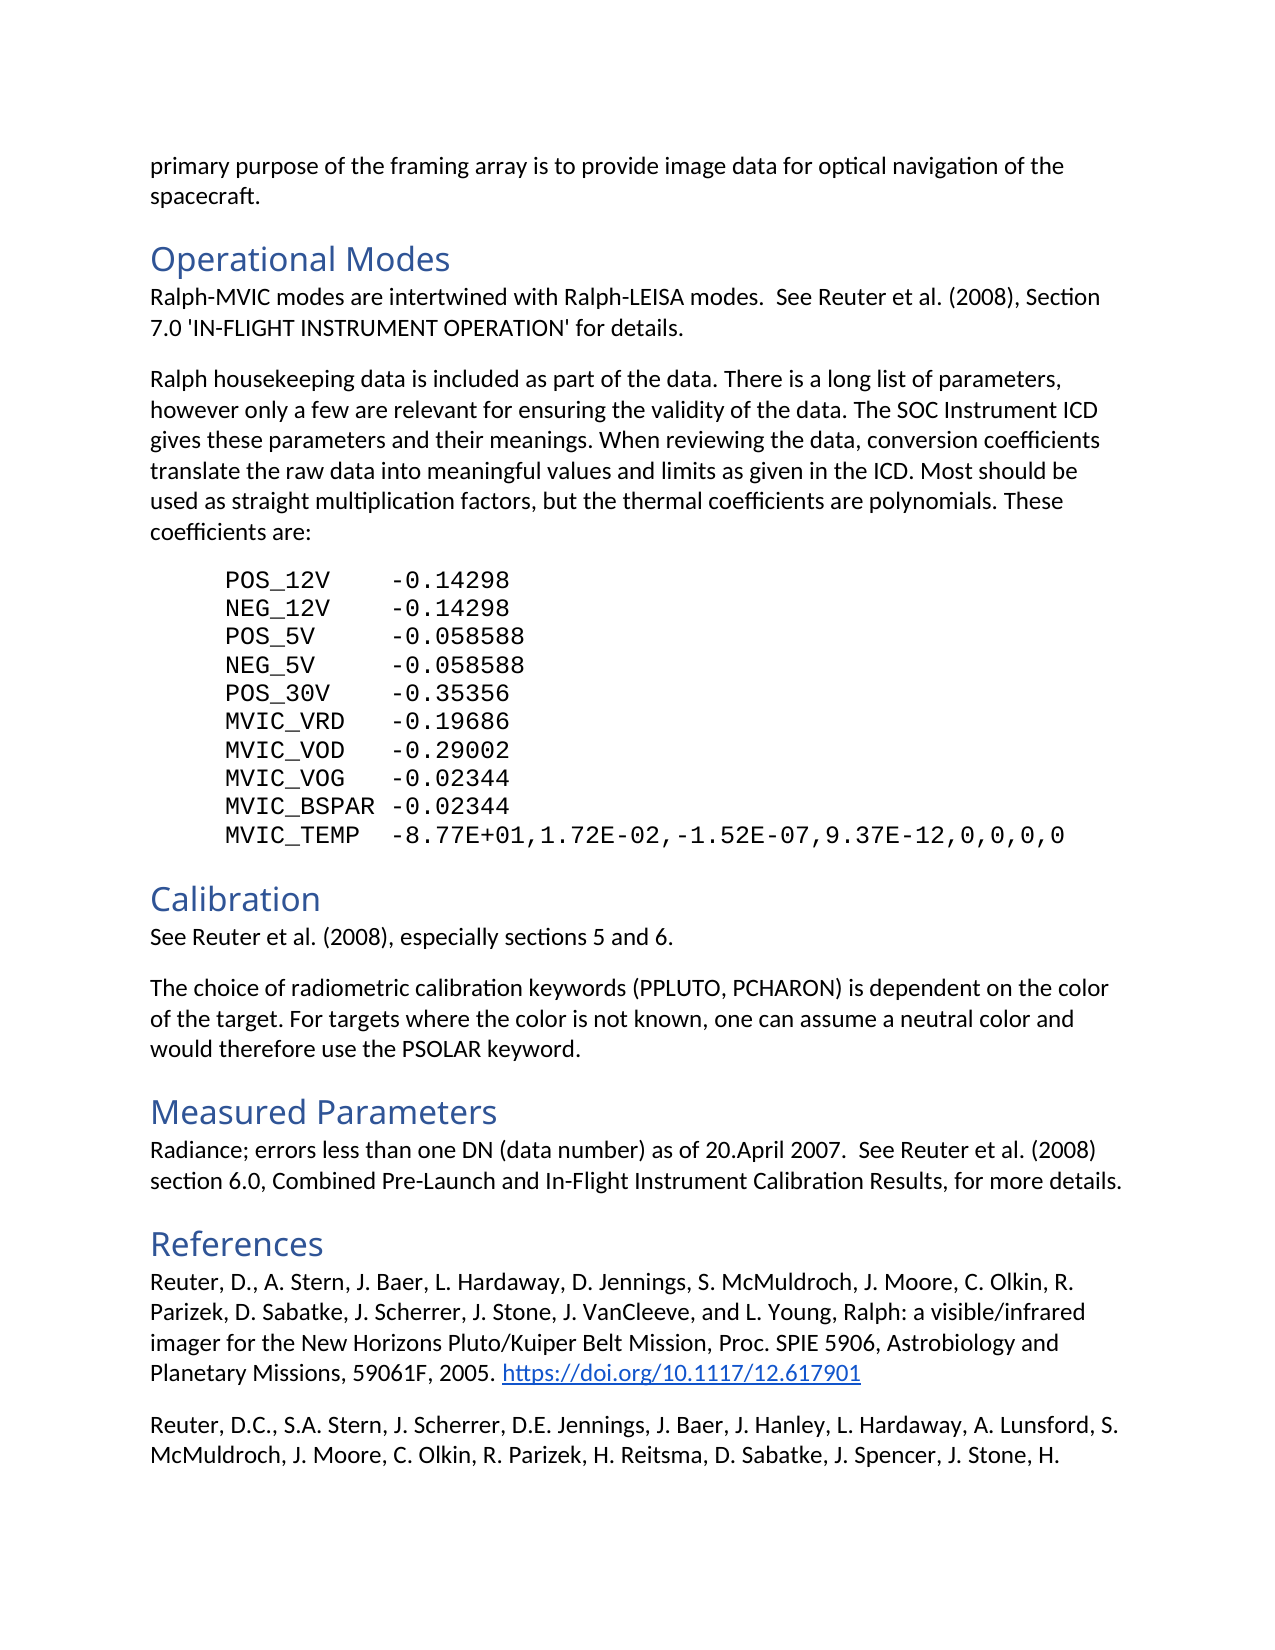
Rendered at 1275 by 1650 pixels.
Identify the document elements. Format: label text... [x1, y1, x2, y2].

text NEG_12V -0.14298 [225, 596, 1125, 624]
text Ralph housekeeping data is included as part of the data. There is a long list of parameters, however only a few are relevant for ensuring the validity of the data. The SOC Instrument ICD gives these parameters and their meanings. When reviewing the data, conversion coefficients translate the raw data into meaningful values and limits as given in the ICD. Most should be used as straight multiplication factors, but the thermal coefficients are polynomials. These coefficients are: [150, 363, 1125, 546]
subtitle Calibration [150, 876, 1125, 921]
text See Reuter et al. (2008), especially sections 5 and 6. [150, 921, 1125, 952]
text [150, 150, 1125, 211]
text MVIC_VRD -0.19686 [225, 709, 1125, 737]
subtitle References [150, 1220, 1125, 1266]
text Ralph-MVIC modes are intertwined with Ralph-LEISA modes. See Reuter et al. (2008), Section 7.0 'IN-FLIGHT INSTRUMENT OPERATION' for details. [150, 281, 1125, 342]
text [150, 1409, 1125, 1470]
text The choice of radiometric calibration keywords (PPLUTO, PCHARON) is dependent on the color of the target. For targets where the color is not known, one can assume a neutral color and would therefore use the PSOLAR keyword. [150, 972, 1125, 1064]
text POS_12V -0.14298 [225, 567, 1125, 596]
text POS_5V -0.058588 [225, 624, 1125, 652]
text MVIC_VOD -0.29002 [225, 737, 1125, 766]
subtitle Measured Parameters [150, 1089, 1125, 1134]
text MVIC_BSPAR -0.02344 [225, 794, 1125, 822]
text MVIC_TEMP -8.77E+01,1.72E-02,-1.52E-07,9.37E-12,0,0,0,0 [225, 822, 1125, 851]
text MVIC_VOG -0.02344 [225, 766, 1125, 794]
text POS_30V -0.35356 [225, 681, 1125, 709]
text Radiance; errors less than one DN (data number) as of 20.April 2007. See Reuter et al. (2008) section 6.0, Combined Pre-Launch and In-Flight Instrument Calibration Results, for more details. [150, 1134, 1125, 1195]
text NEG_5V -0.058588 [225, 652, 1125, 681]
text Reuter, D., A. Stern, J. Baer, L. Hardaway, D. Jennings, S. McMuldroch, J. Moore, C. Olkin, R. Parizek, D. Sabatke, J. Scherrer, J. Stone, J. VanCleeve, and L. Young, Ralph: a visible/infrared imager for the New Horizons Pluto/Kuiper Belt Mission, Proc. SPIE 5906, Astrobiology and Planetary Missions, 59061F, 2005. https://doi.org/10.1117/12.617901 [150, 1266, 1125, 1388]
subtitle Operational Modes [150, 236, 1125, 281]
